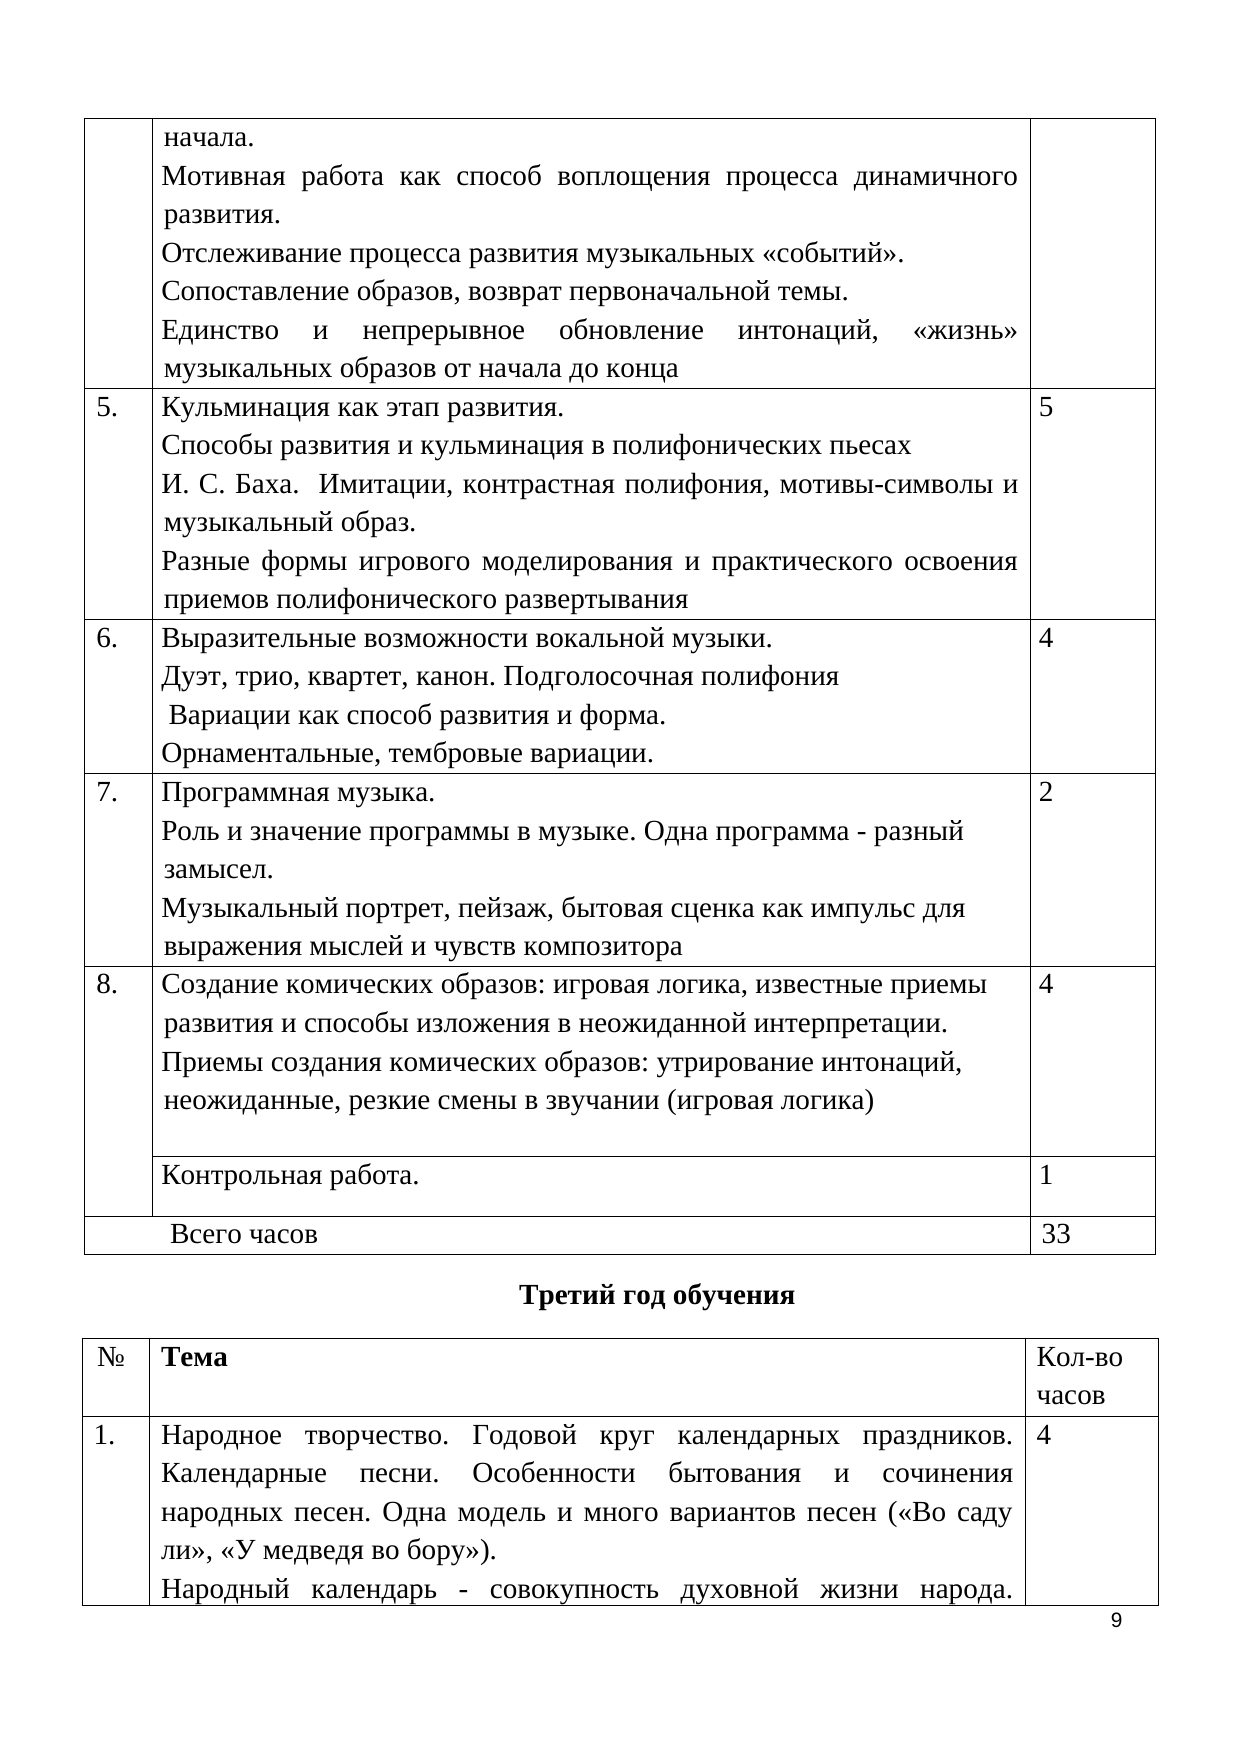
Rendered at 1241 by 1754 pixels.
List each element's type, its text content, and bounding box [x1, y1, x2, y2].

table_cell Создание комических образов: игровая логика, известные приемы развития и способы изложения в неожиданной интерпретации. Приемы создания комических образов: утрирование интонаций, неожиданные, резкие смены в звучании (игровая логика) [153, 967, 1030, 1156]
list Третий год обучения [118, 1277, 1122, 1311]
table_cell 5 [1031, 119, 1155, 388]
table_cell Контрольная работа. [153, 1157, 1030, 1216]
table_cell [153, 119, 1030, 388]
table_cell 4. [85, 119, 152, 388]
table_cell 1. [83, 1417, 149, 1604]
table_header Тема [150, 1339, 1025, 1416]
table_cell Кульминация как этап развития. Способы развития и кульминация в полифонических пьесах И. С. Баха. Имитации, контрастная полифония, мотивы-символы и музыкальный образ. Разные формы игрового моделирования и практического освоения приемов полифонического развертывания [153, 389, 1030, 619]
table_cell 4 [1031, 620, 1155, 773]
table_header Кол-во часов [1026, 1339, 1158, 1416]
table_cell 33 [1031, 1217, 1155, 1254]
table_cell Выразительные возможности вокальной музыки. Дуэт, трио, квартет, канон. Подголосочная полифония Вариации как способ развития и форма. Орнаментальные, тембровые вариации. [153, 620, 1030, 773]
table_header № [83, 1339, 149, 1416]
table_cell 4 [1026, 1417, 1158, 1604]
table_cell 8. [85, 967, 152, 1216]
table_cell 4 [1031, 967, 1155, 1156]
table_cell 5 [1031, 389, 1155, 619]
table_cell 7. [85, 774, 152, 966]
table_cell 1 [1031, 1157, 1155, 1216]
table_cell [150, 1417, 1025, 1604]
table_cell 5. [85, 389, 152, 619]
table_cell Всего часов [85, 1217, 1030, 1254]
table_cell 2 [1031, 774, 1155, 966]
table_cell Программная музыка. Роль и значение программы в музыке. Одна программа - разный замысел. Музыкальный портрет, пейзаж, бытовая сценка как импульс для выражения мыслей и чувств композитора [153, 774, 1030, 966]
table_cell 6. [85, 620, 152, 773]
